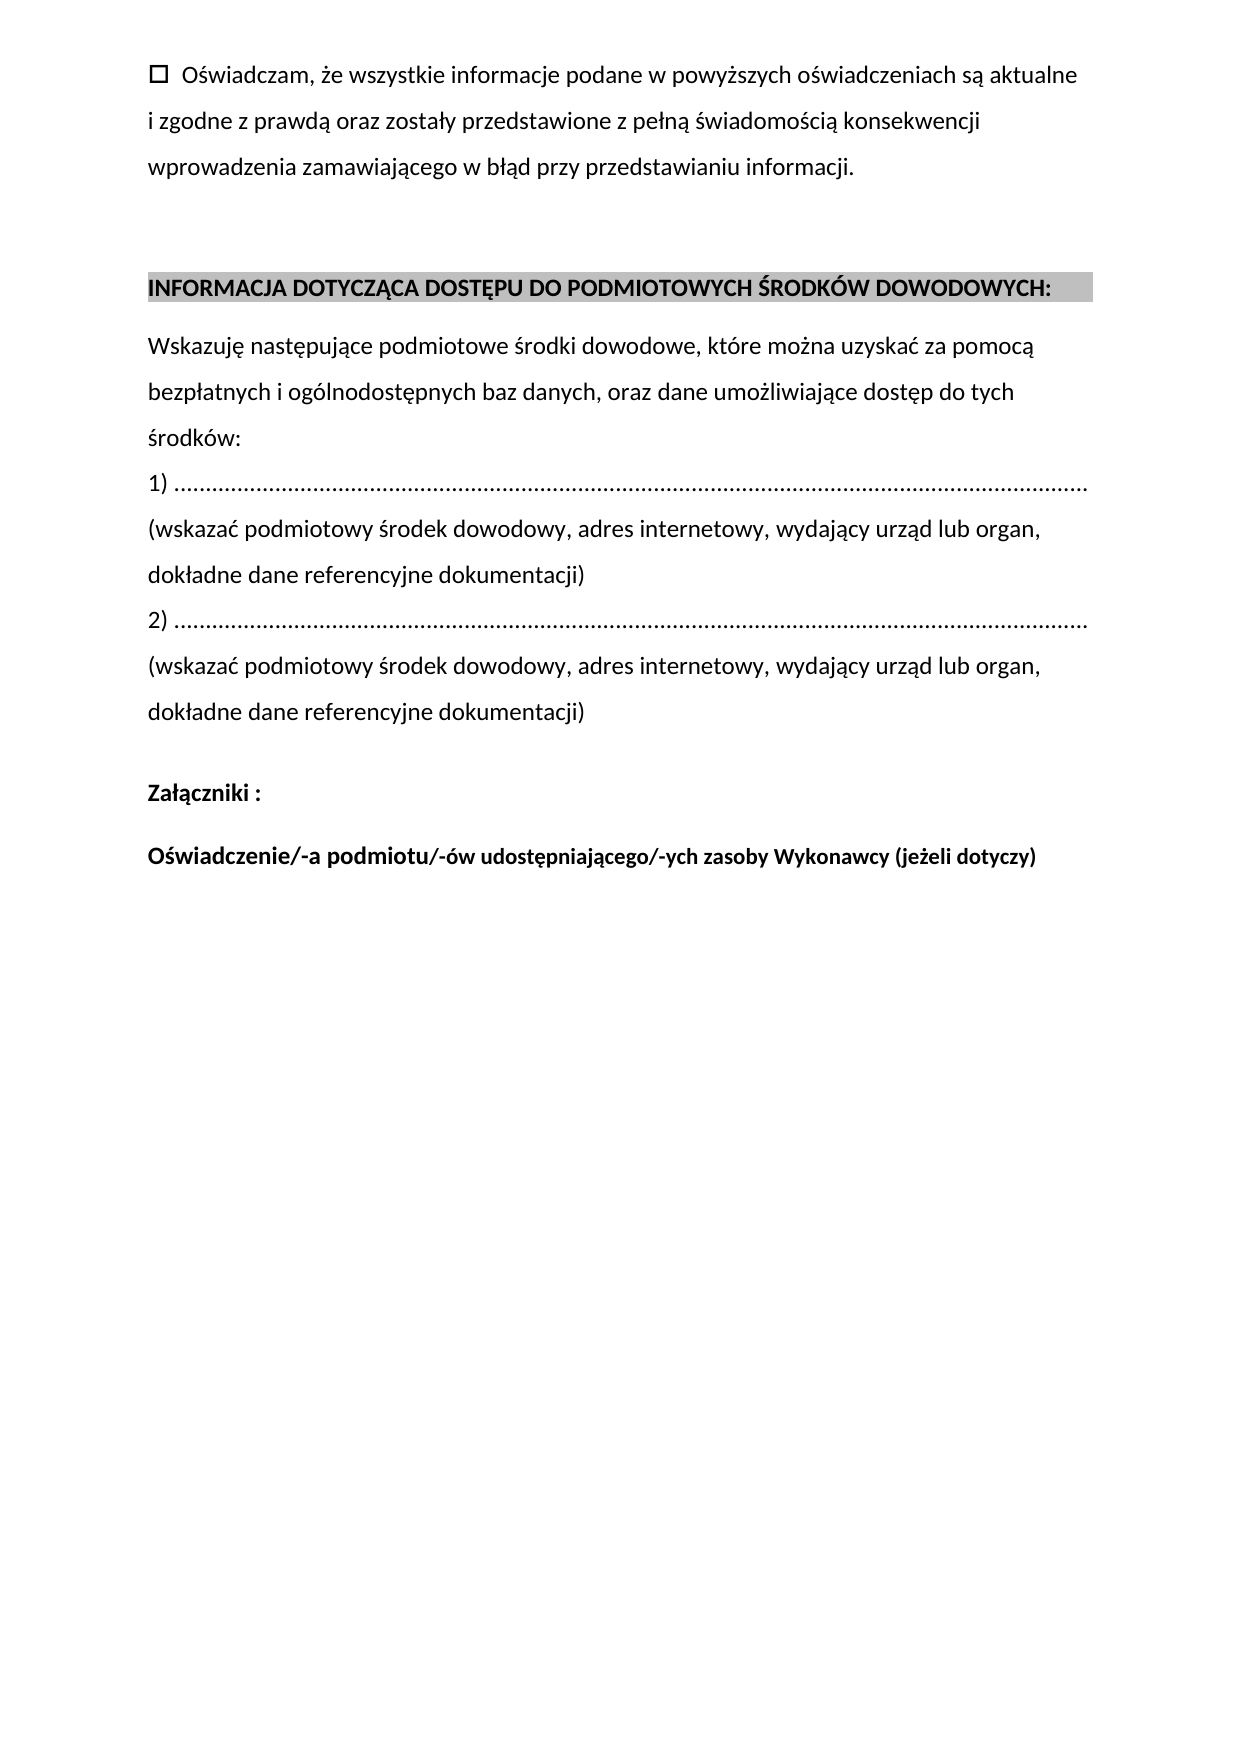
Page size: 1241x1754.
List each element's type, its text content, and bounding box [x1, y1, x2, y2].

text INFORMACJA DOTYCZĄCA DOSTĘPU DO PODMIOTOWYCH ŚRODKÓW DOWODOWYCH: [148, 272, 1093, 302]
text (wskazać podmiotowy środek dowodowy, adres internetowy, wydający urząd lub organ, dokładne dane referencyjne dokumentacji) [148, 513, 1093, 589]
text 2) ................................................................................................................................................. [148, 604, 1093, 635]
text Załączniki : [148, 777, 1093, 808]
text (wskazać podmiotowy środek dowodowy, adres internetowy, wydający urząd lub organ, dokładne dane referencyjne dokumentacji) [148, 650, 1093, 727]
text Oświadczam, że wszystkie informacje podane w powyższych oświadczeniach są aktualne i zgodne z prawdą oraz zostały przedstawione z pełną świadomością konsekwencji wprowadzenia zamawiającego w błąd przy przedstawianiu informacji. [148, 59, 1093, 181]
text Oświadczenie/-a podmiotu/-ów udostępniającego/-ych zasoby Wykonawcy (jeżeli dotyczy) [148, 840, 1093, 870]
text 1) ................................................................................................................................................. [148, 467, 1093, 498]
text Wskazuję następujące podmiotowe środki dowodowe, które można uzyskać za pomocą bezpłatnych i ogólnodostępnych baz danych, oraz dane umożliwiające dostęp do tych środków: [148, 330, 1093, 452]
